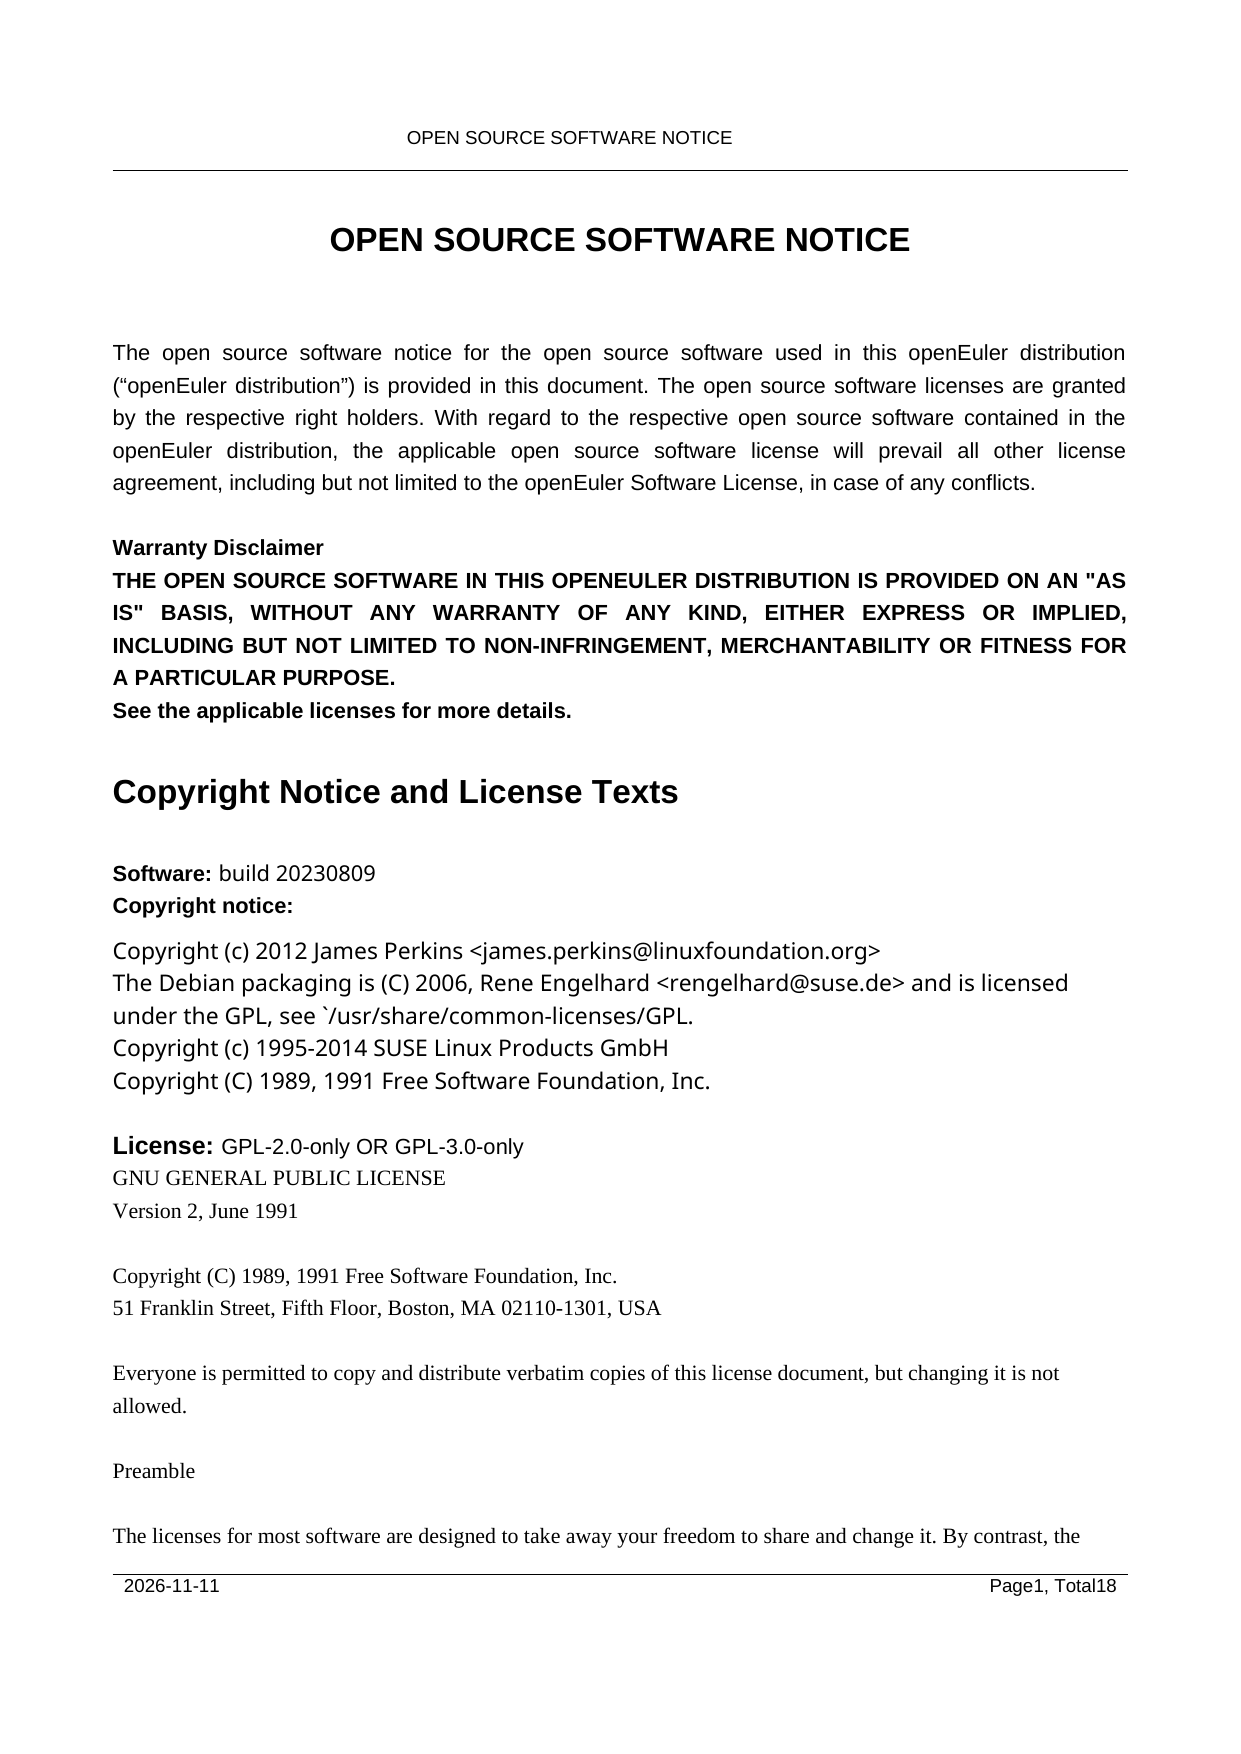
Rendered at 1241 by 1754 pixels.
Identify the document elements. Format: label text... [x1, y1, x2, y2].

text OPEN SOURCE SOFTWARE NOTICE [112, 206, 1128, 271]
text Copyright notice: [112, 889, 1128, 921]
text THE OPEN SOURCE SOFTWARE IN THIS OPENEULER DISTRIBUTION IS PROVIDED ON AN "AS IS" BASIS, WITHOUT ANY WARRANTY OF ANY KIND, EITHER EXPRESS OR IMPLIED, INCLUDING BUT NOT LIMITED TO NON-INFRINGEMENT, MERCHANTABILITY OR FITNESS FOR A PARTICULAR PURPOSE. See the applicable licenses for more details. [112, 564, 1128, 726]
text Copyright (c) 2012 James Perkins <james.perkins@linuxfoundation.org> The Debian packaging is (C) 2006, Rene Engelhard <rengelhard@suse.de> and is licensed under the GPL, see `/usr/share/common-licenses/GPL. Copyright (c) 1995-2014 SUSE Linux Products GmbH Copyright (C) 1989, 1991 Free Software Foundation, Inc. [112, 934, 1128, 1129]
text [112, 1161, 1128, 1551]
text The open source software notice for the open source software used in this openEuler distribution (“openEuler distribution”) is provided in this document. The open source software licenses are granted by the respective right holders. With regard to the respective open source software contained in the openEuler distribution, the applicable open source software license will prevail all other license agreement, including but not limited to the openEuler Software License, in case of any conflicts. [112, 336, 1128, 499]
text Warranty Disclaimer [112, 531, 1128, 564]
title Software: build 20230809 [112, 856, 1128, 889]
text License: GPL-2.0-only OR GPL-3.0-only [112, 1129, 1128, 1161]
text Copyright Notice and License Texts [112, 759, 1128, 824]
